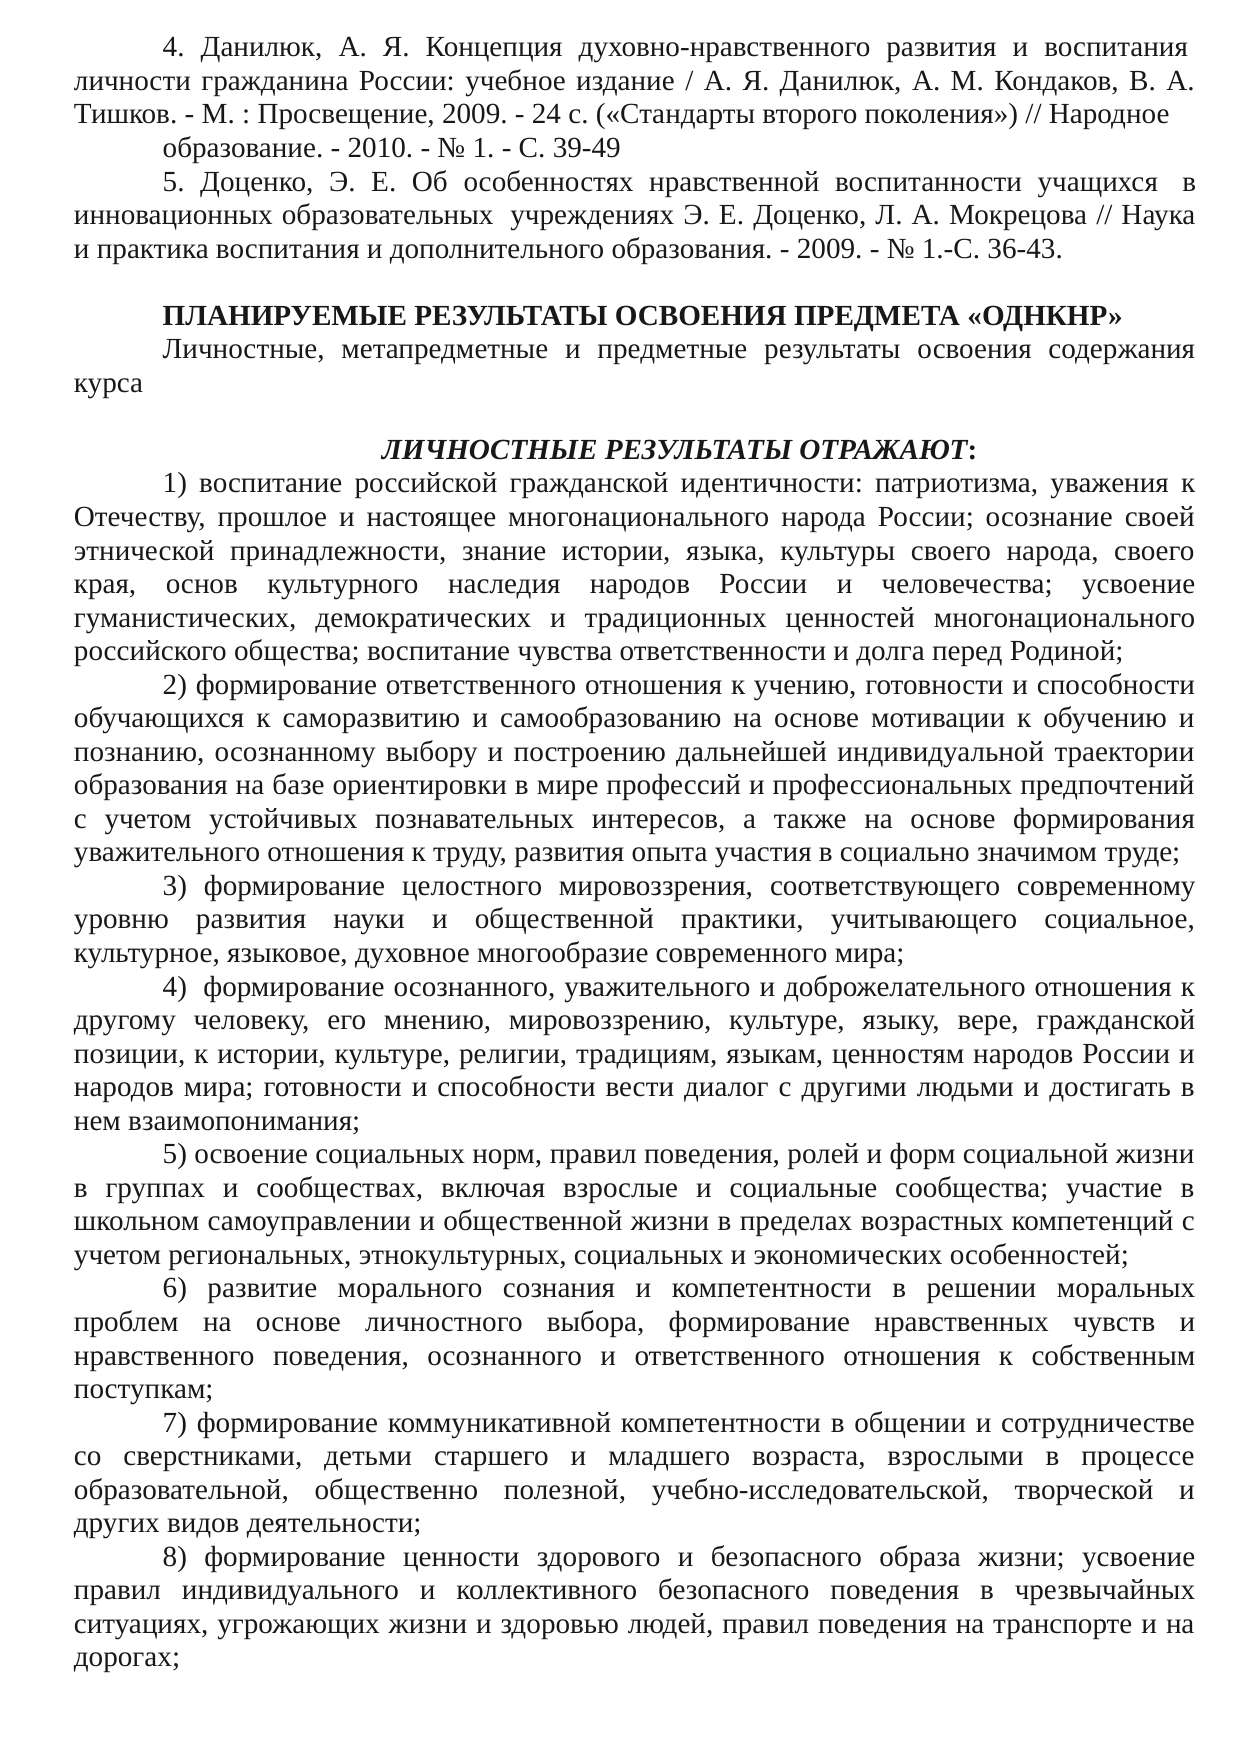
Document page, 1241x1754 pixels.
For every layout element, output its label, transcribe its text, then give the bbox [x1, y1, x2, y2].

text ЛИЧНОСТНЫЕ РЕЗУЛЬТАТЫ ОТРАЖАЮТ: [74, 432, 1196, 466]
text 6) развитие морального сознания и компетентности в решении моральных проблем на основе личностного выбора, формирование нравственных чувств и нравственного поведения, осознанного и ответственного отношения к собственным поступкам; [74, 1271, 1196, 1405]
text 5. Доценко, Э. Е. Об особенностях нравственной воспитанности учащихся в инновационных образовательных учреждениях Э. Е. Доценко, Л. А. Мокрецова // Наука и практика воспитания и дополнительного образования. - 2009. - № 1.-С. 36-43. [74, 164, 1196, 264]
text 1) воспитание российской гражданской идентичности: патриотизма, уважения к Отечеству, прошлое и настоящее многонационального народа России; осознание своей этнической принадлежности, знание истории, языка, культуры своего народа, своего края, основ культурного наследия народов России и человечества; усвоение гуманистических, демократических и традиционных ценностей многонационального российского общества; воспитание чувства ответственности и долга перед Родиной; [74, 466, 1196, 667]
text ПЛАНИРУЕМЫЕ РЕЗУЛЬТАТЫ ОСВОЕНИЯ ПРЕДМЕТА «ОДНКНР» [74, 298, 1196, 331]
text 7) формирование коммуникативной компетентности в общении и сотрудничестве со сверстниками, детьми старшего и младшего возраста, взрослыми в процессе образовательной, общественно полезной, учебно-исследовательской, творческой и других видов деятельности; [74, 1405, 1196, 1539]
text 2) формирование ответственного отношения к учению, готовности и способности обучающихся к саморазвитию и самообразованию на основе мотивации к обучению и познанию, осознанному выбору и построению дальнейшей индивидуальной траектории образования на базе ориентировки в мире профессий и профессиональных предпочтений с учетом устойчивых познавательных интересов, а также на основе формирования уважительного отношения к труду, развития опыта участия в социально значимом труде; [74, 667, 1196, 868]
text Личностные, метапредметные и предметные результаты освоения содержания курса [74, 331, 1196, 398]
text 4. Данилюк, А. Я. Концепция духовно-нравственного развития и воспитания личности гражданина России: учебное издание / А. Я. Данилюк, А. М. Кондаков, В. А. Тишков. - М. : Просвещение, 2009. - 24 с. («Стандарты второго поколения») // Народное [74, 29, 1196, 130]
text 3) формирование целостного мировоззрения, соответствующего современному уровню развития науки и общественной практики, учитывающего социальное, культурное, языковое, духовное многообразие современного мира; [74, 868, 1196, 969]
text 5) освоение социальных норм, правил поведения, ролей и форм социальной жизни в группах и сообществах, включая взрослые и социальные сообщества; участие в школьном самоуправлении и общественной жизни в пределах возрастных компетенций с учетом региональных, этнокультурных, социальных и экономических особенностей; [74, 1136, 1196, 1271]
text 4) формирование осознанного, уважительного и доброжелательного отношения к другому человеку, его мнению, мировоззрению, культуре, языку, вере, гражданской позиции, к истории, культуре, религии, традициям, языкам, ценностям народов России и народов мира; готовности и способности вести диалог с другими людьми и достигать в нем взаимопонимания; [74, 969, 1196, 1136]
text образование. - 2010. - № 1. - С. 39-49 [74, 130, 1196, 164]
text 8) формирование ценности здорового и безопасного образа жизни; усвоение правил индивидуального и коллективного безопасного поведения в чрезвычайных ситуациях, угрожающих жизни и здоровью людей, правил поведения на транспорте и на дорогах; [74, 1539, 1196, 1673]
